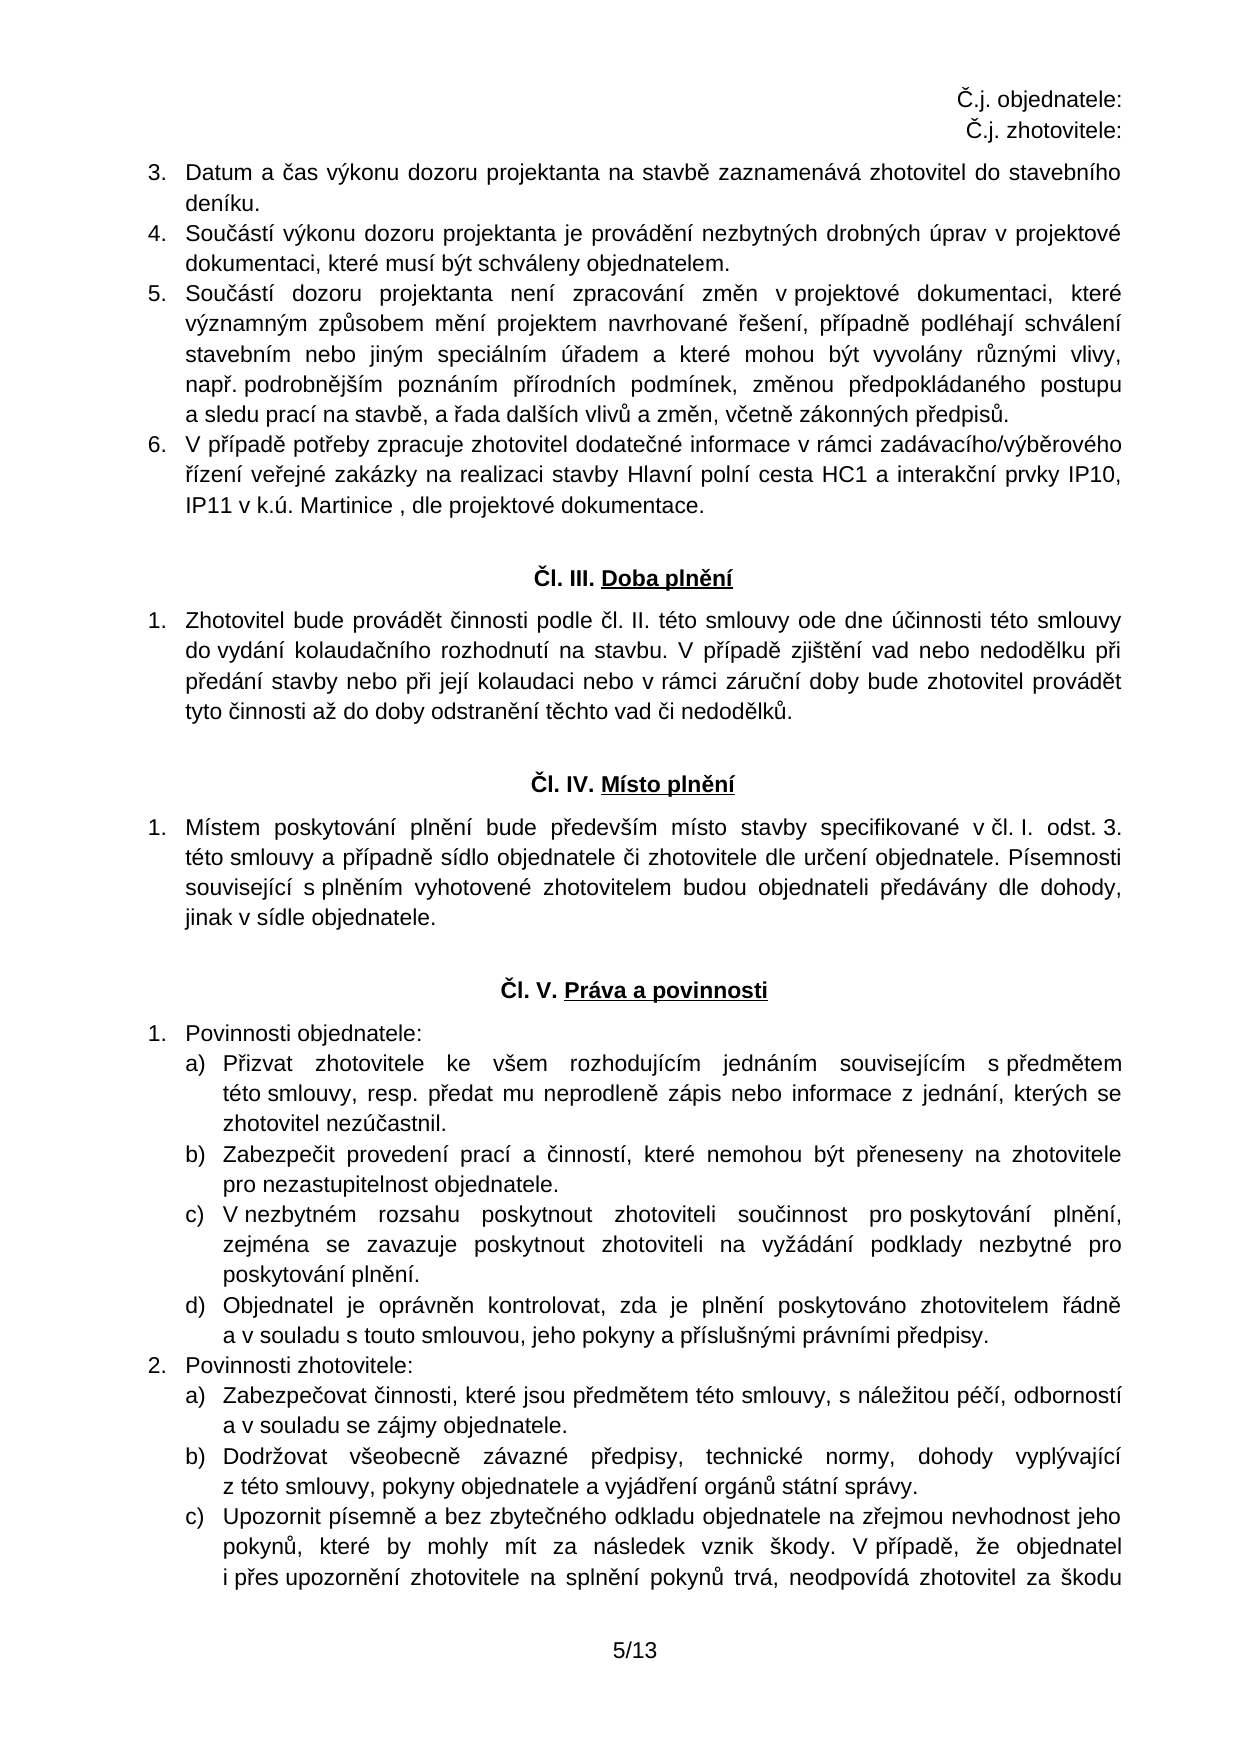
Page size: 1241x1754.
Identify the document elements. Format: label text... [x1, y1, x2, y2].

list Datum a čas výkonu dozoru projektanta na stavbě zaznamenává zhotovitel do stavebního deníku. [148, 159, 1122, 216]
list V nezbytném rozsahu poskytnout zhotoviteli součinnost pro poskytování plnění, zejména se zavazuje poskytnout zhotoviteli na vyžádání podklady nezbytné pro poskytování plnění. [185, 1201, 1122, 1288]
list Zabezpečovat činnosti, které jsou předmětem této smlouvy, s náležitou péčí, odborností a v souladu se zájmy objednatele. [185, 1382, 1122, 1439]
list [185, 1503, 1122, 1590]
list Objednatel je oprávněn kontrolovat, zda je plnění poskytováno zhotovitelem řádně a v souladu s touto smlouvou, jeho pokyny a příslušnými právními předpisy. [185, 1292, 1122, 1348]
list Povinnosti objednatele: [148, 1020, 1122, 1046]
list Zhotovitel bude provádět činnosti podle čl. II. této smlouvy ode dne účinnosti této smlouvy do vydání kolaudačního rozhodnutí na stavbu. V případě zjištění vad nebo nedodělku při předání stavby nebo při její kolaudaci nebo v rámci záruční doby bude zhotovitel provádět tyto činnosti až do doby odstranění těchto vad či nedodělků. [148, 607, 1122, 724]
list Součástí výkonu dozoru projektanta je provádění nezbytných drobných úprav v projektové dokumentaci, které musí být schváleny objednatelem. [148, 220, 1122, 276]
text Doba plnění [148, 564, 1122, 591]
text Místo plnění [148, 771, 1122, 797]
list Zabezpečit provedení prací a činností, které nemohou být přeneseny na zhotovitele pro nezastupitelnost objednatele. [185, 1141, 1122, 1197]
text Práva a povinnosti [148, 977, 1122, 1003]
list Místem poskytování plnění bude především místo stavby specifikované v čl. I. odst. 3. této smlouvy a případně sídlo objednatele či zhotovitele dle určení objednatele. Písemnosti související s plněním vyhotovené zhotovitelem budou objednateli předávány dle dohody, jinak v sídle objednatele. [148, 813, 1122, 930]
list Dodržovat všeobecně závazné předpisy, technické normy, dohody vyplývající z této smlouvy, pokyny objednatele a vyjádření orgánů státní správy. [185, 1443, 1122, 1499]
list Přizvat zhotovitele ke všem rozhodujícím jednáním souvisejícím s předmětem této smlouvy, resp. předat mu neprodleně zápis nebo informace z jednání, kterých se zhotovitel nezúčastnil. [185, 1050, 1122, 1137]
list Součástí dozoru projektanta není zpracování změn v projektové dokumentaci, které významným způsobem mění projektem navrhované řešení, případně podléhají schválení stavebním nebo jiným speciálním úřadem a které mohou být vyvolány různými vlivy, např. podrobnějším poznáním přírodních podmínek, změnou předpokládaného postupu a sledu prací na stavbě, a řada dalších vlivů a změn, včetně zákonných předpisů. [148, 280, 1122, 427]
list Povinnosti zhotovitele: [148, 1352, 1122, 1378]
list V případě potřeby zpracuje zhotovitel dodatečné informace v rámci zadávacího/výběrového řízení veřejné zakázky na realizaci stavby Hlavní polní cesta HC1 a interakční prvky IP10, IP11 v k.ú. Martinice , dle projektové dokumentace. [148, 431, 1122, 518]
